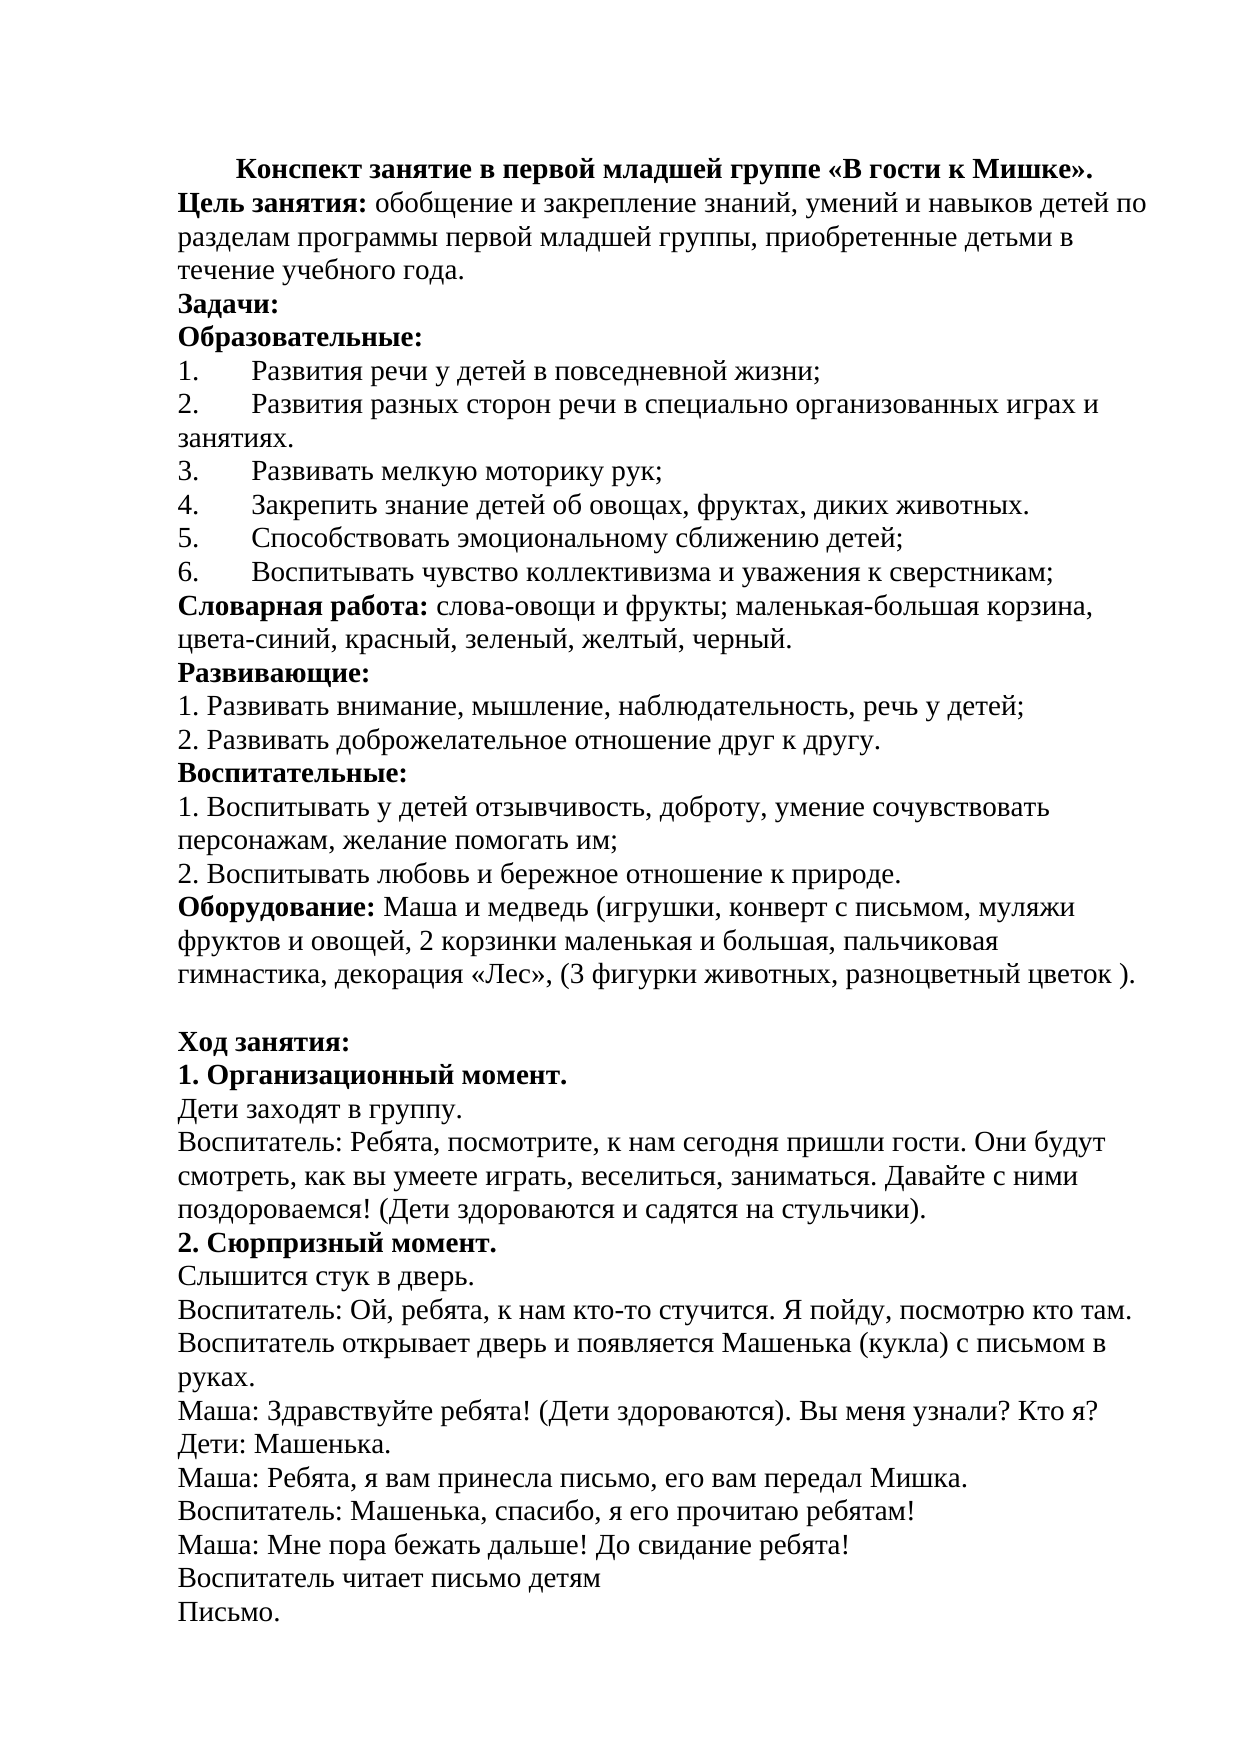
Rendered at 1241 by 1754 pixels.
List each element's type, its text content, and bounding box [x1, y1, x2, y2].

text Воспитатель: Ой, ребята, к нам кто-то стучится. Я пойду, посмотрю кто там. [177, 1292, 1152, 1326]
text Слышится стук в дверь. [177, 1258, 1152, 1292]
text Письмо. [177, 1594, 1152, 1627]
text 1. Организационный момент. [177, 1057, 1152, 1091]
text Маша: Мне пора бежать дальше! До свидание ребята! [177, 1527, 1152, 1560]
text Образовательные: [177, 319, 1152, 353]
text 5. Способствовать эмоциональному сближению детей; [177, 521, 1152, 554]
text Воспитатель открывает дверь и появляется Машенька (кукла) с письмом в руках. [177, 1326, 1152, 1393]
text Конспект занятие в первой младшей группе «В гости к Мишке». [177, 152, 1152, 185]
text Воспитатель: Ребята, посмотрите, к нам сегодня пришли гости. Они будут смотреть, как вы умеете играть, веселиться, заниматься. Давайте с ними поздороваемся! (Дети здороваются и садятся на стульчики). [177, 1124, 1152, 1225]
text Воспитатель читает письмо детям [177, 1560, 1152, 1594]
text Цель занятия: обобщение и закрепление знаний, умений и навыков детей по разделам программы первой младшей группы, приобретенные детьми в течение учебного года. [177, 185, 1152, 286]
text 2. Развивать доброжелательное отношение друг к другу. [177, 722, 1152, 755]
text 2. Воспитывать любовь и бережное отношение к природе. [177, 856, 1152, 889]
text Словарная работа: слова-овощи и фрукты; маленькая-большая корзина, цвета-синий, красный, зеленый, желтый, черный. [177, 588, 1152, 655]
text Дети заходят в группу. [177, 1091, 1152, 1124]
text 2. Развития разных сторон речи в специально организованных играх и занятиях. [177, 386, 1152, 453]
text Задачи: [177, 286, 1152, 319]
text Развивающие: [177, 655, 1152, 688]
text Ход занятия: [177, 1024, 1152, 1057]
text 4. Закрепить знание детей об овощах, фруктах, диких животных. [177, 487, 1152, 521]
text Воспитатель: Машенька, спасибо, я его прочитаю ребятам! [177, 1493, 1152, 1527]
text 1. Развития речи у детей в повседневной жизни; [177, 353, 1152, 386]
text 1. Развивать внимание, мышление, наблюдательность, речь у детей; [177, 688, 1152, 722]
text 6. Воспитывать чувство коллективизма и уважения к сверстникам; [177, 554, 1152, 588]
text Оборудование: Маша и медведь (игрушки, конверт с письмом, муляжи фруктов и овощей, 2 корзинки маленькая и большая, пальчиковая гимнастика, декорация «Лес», (3 фигурки животных, разноцветный цветок ). [177, 889, 1152, 990]
text 3. Развивать мелкую моторику рук; [177, 453, 1152, 487]
text 2. Сюрпризный момент. [177, 1225, 1152, 1258]
text Воспитательные: [177, 755, 1152, 789]
text Маша: Ребята, я вам принесла письмо, его вам передал Мишка. [177, 1460, 1152, 1493]
text 1. Воспитывать у детей отзывчивость, доброту, умение сочувствовать персонажам, желание помогать им; [177, 789, 1152, 856]
text Маша: Здравствуйте ребята! (Дети здороваются). Вы меня узнали? Кто я? [177, 1393, 1152, 1426]
text Дети: Машенька. [177, 1426, 1152, 1460]
